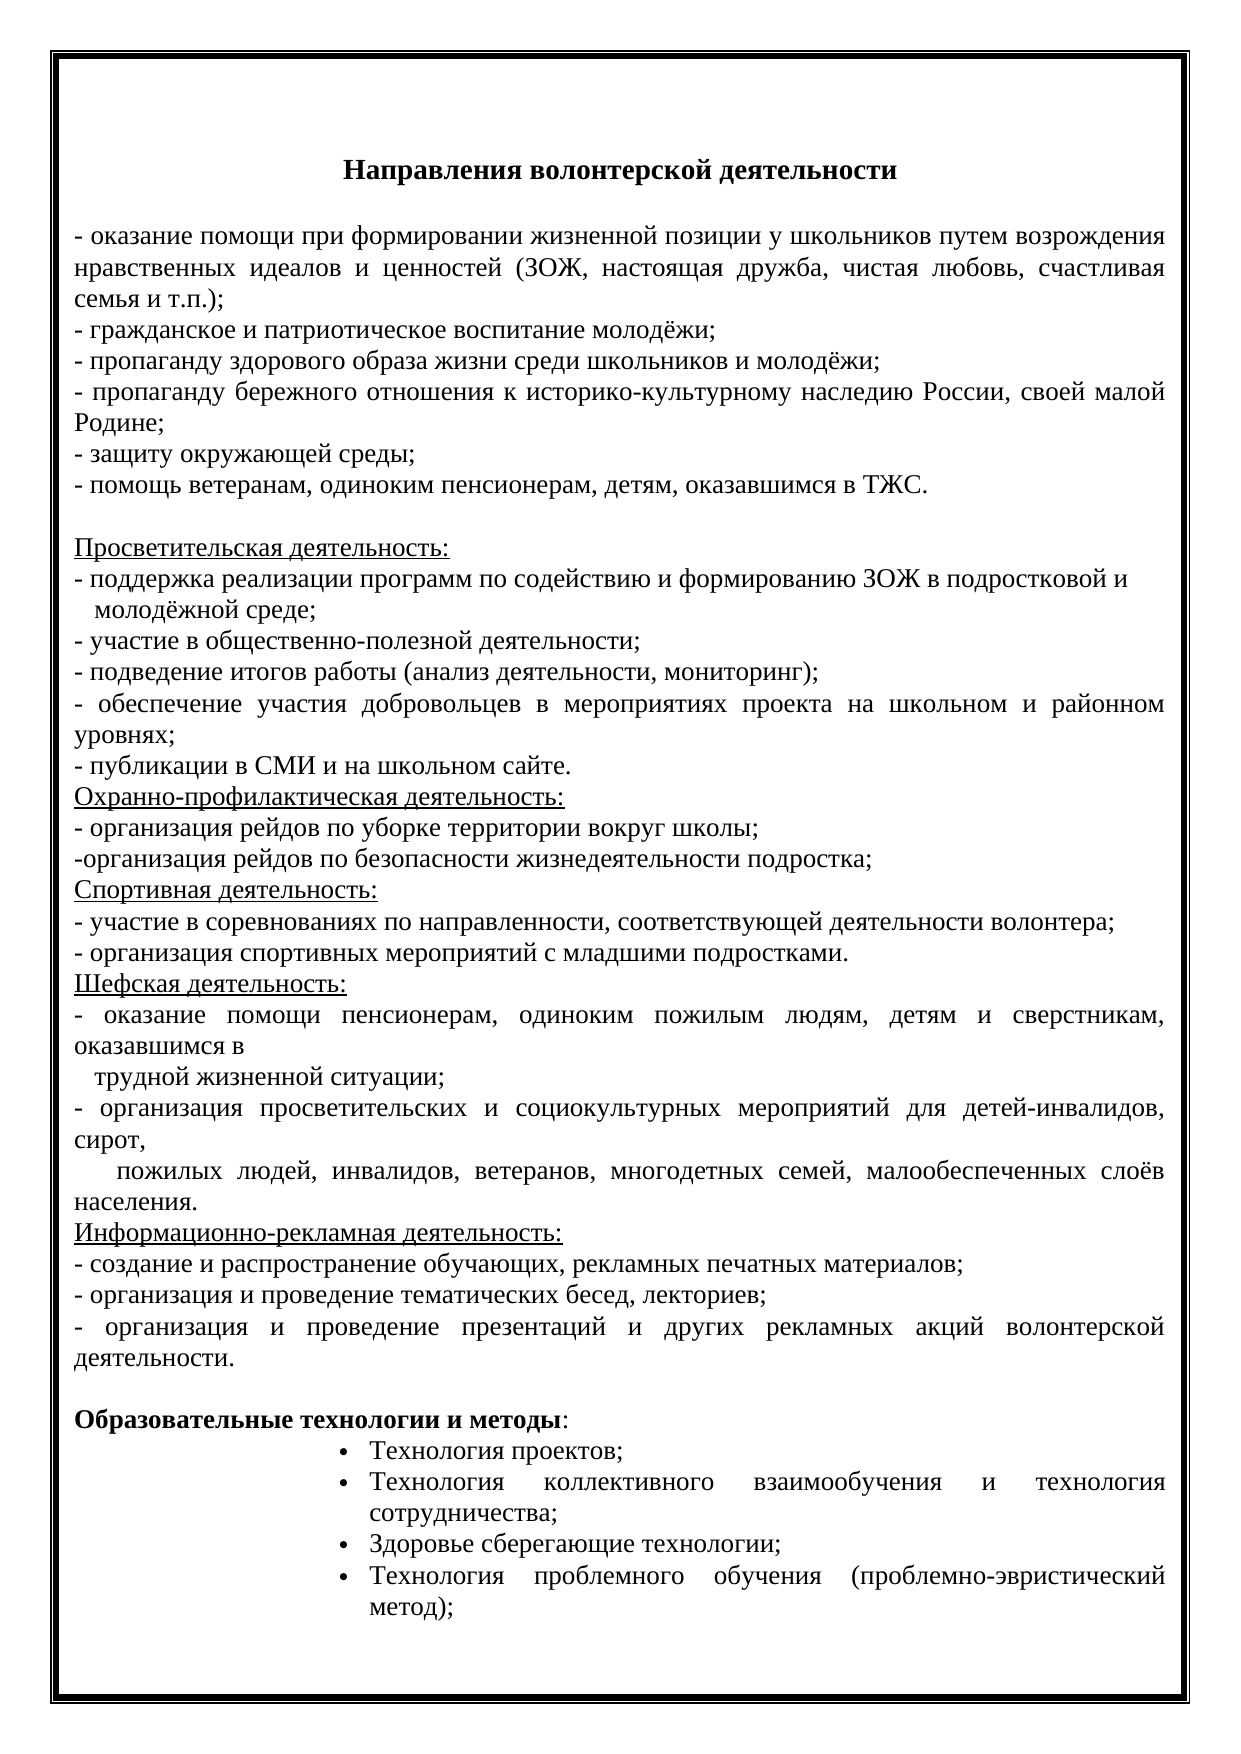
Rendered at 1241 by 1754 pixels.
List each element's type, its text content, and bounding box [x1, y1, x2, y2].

text трудной жизненной ситуации; [74, 1060, 1166, 1092]
text - помощь ветеранам, одиноким пенсионерам, детям, оказавшимся в ТЖС. [74, 469, 1166, 500]
text Шефская деятельность: [74, 967, 1166, 998]
text Направления волонтерской деятельности [74, 152, 1166, 186]
text - поддержка реализации программ по содействию и формированию ЗОЖ в подростковой и [74, 562, 1166, 593]
text Просветительская деятельность: [74, 531, 1166, 562]
list Технология коллективного взаимообучения и технология сотрудничества; [340, 1465, 1166, 1528]
text - подведение итогов работы (анализ деятельности, мониторинг); [74, 656, 1166, 687]
text - публикации в СМИ и на школьном сайте. [74, 749, 1166, 780]
list Технология проектов; [340, 1434, 1166, 1465]
text - оказание помощи при формировании жизненной позиции у школьников путем возрождения нравственных идеалов и ценностей (ЗОЖ, настоящая дружба, чистая любовь, счастливая семья и т.п.); [74, 219, 1166, 313]
text - участие в соревнованиях по направленности, соответствующей деятельности волонтера; [74, 905, 1166, 936]
list Здоровье сберегающие технологии; [340, 1528, 1166, 1559]
text - оказание помощи пенсионерам, одиноким пожилым людям, детям и сверстникам, оказавшимся в [74, 998, 1166, 1060]
text - организация и проведение тематических бесед, лекториев; [74, 1278, 1166, 1309]
text молодёжной среде; [74, 593, 1166, 624]
text пожилых людей, инвалидов, ветеранов, многодетных семей, малообеспеченных слоёв населения. [74, 1154, 1166, 1216]
text - участие в общественно-полезной деятельности; [74, 624, 1166, 656]
text - обеспечение участия добровольцев в мероприятиях проекта на школьном и районном уровнях; [74, 687, 1166, 749]
text - организация спортивных мероприятий с младшими подростками. [74, 936, 1166, 967]
text Охранно-профилактическая деятельность: [74, 780, 1166, 811]
text - организация просветительских и социокультурных мероприятий для детей-инвалидов, сирот, [74, 1092, 1166, 1154]
text -организация рейдов по безопасности жизнедеятельности подростка; [74, 842, 1166, 873]
text Образовательные технологии и методы: [74, 1403, 1166, 1434]
list Технология проблемного обучения (проблемно-эвристический метод); [340, 1559, 1166, 1621]
text - создание и распространение обучающих, рекламных печатных материалов; [74, 1247, 1166, 1278]
text - пропаганду бережного отношения к историко-культурному наследию России, своей малой Родине; [74, 375, 1166, 437]
text - организация рейдов по уборке территории вокруг школы; [74, 811, 1166, 842]
text - гражданское и патриотическое воспитание молодёжи; [74, 313, 1166, 344]
text - защиту окружающей среды; [74, 437, 1166, 469]
text - организация и проведение презентаций и других рекламных акций волонтерской деятельности. [74, 1309, 1166, 1372]
text - пропаганду здорового образа жизни среди школьников и молодёжи; [74, 344, 1166, 375]
text Спортивная деятельность: [74, 873, 1166, 905]
text Информационно-рекламная деятельность: [74, 1216, 1166, 1247]
